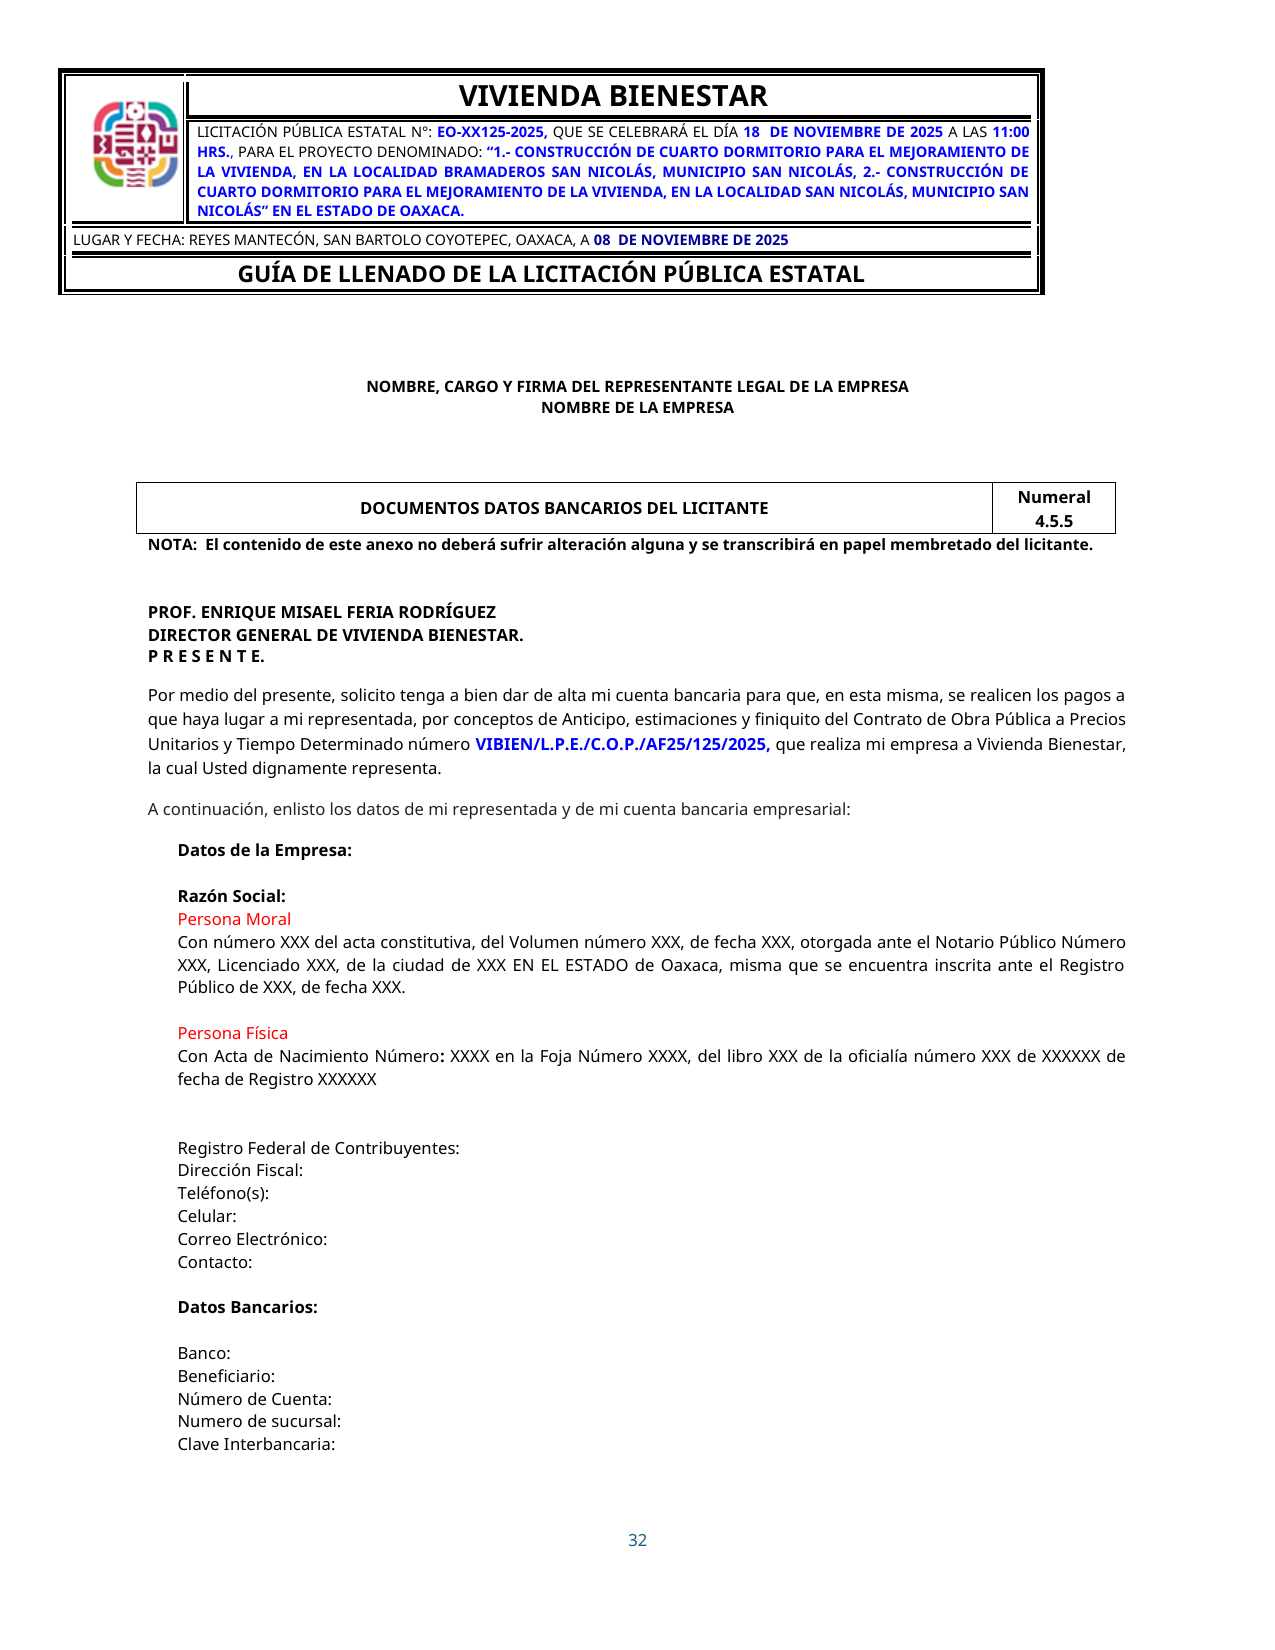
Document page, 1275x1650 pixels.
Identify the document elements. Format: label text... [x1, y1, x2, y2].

text Persona Física [177, 1022, 1127, 1045]
text Con Acta de Nacimiento Número: XXXX en la Foja Número XXXX, del libro XXX de la oficialía número XXX de XXXXXX de fecha de Registro XXXXXX [177, 1045, 1127, 1090]
text Datos Bancarios: [177, 1296, 1127, 1319]
text Datos de la Empresa: [177, 839, 389, 862]
text Celular: [177, 1205, 1127, 1227]
text Teléfono(s): [177, 1182, 1127, 1204]
text Persona Moral [177, 908, 1127, 931]
text Correo Electrónico: [177, 1227, 1122, 1250]
text Por medio del presente, solicito tenga a bien dar de alta mi cuenta bancaria para que, en esta misma, se realicen los pagos a que haya lugar a mi representada, por conceptos de Anticipo, estimaciones y finiquito del Contrato de Obra Pública a Precios Unitarios y Tiempo Determinado número VIBIEN/L.P.E./C.O.P./AF25/125/2025, que realiza mi empresa a Vivienda Bienestar, la cual Usted dignamente representa. [148, 683, 1127, 779]
picture [82, 93, 183, 193]
text P R E S E N T E. [148, 646, 1127, 667]
text Contacto: [177, 1250, 1122, 1273]
text Clave Interbancaria: [177, 1433, 1122, 1456]
text DIRECTOR GENERAL DE VIVIENDA BIENESTAR. [148, 623, 1127, 646]
text Banco: [177, 1342, 1122, 1364]
table_header DOCUMENTOS DATOS BANCARIOS DEL LICITANTE [137, 483, 992, 533]
text Razón Social: [177, 885, 389, 908]
text A continuación, enlisto los datos de mi representada y de mi cuenta bancaria empresarial: [148, 798, 965, 821]
text NOMBRE, CARGO Y FIRMA DEL REPRESENTANTE LEGAL DE LA EMPRESA [148, 376, 1127, 397]
text PROF. ENRIQUE MISAEL FERIA RODRÍGUEZ [148, 600, 1127, 623]
text Beneficiario: [177, 1364, 1122, 1387]
text Registro Federal de Contribuyentes: [177, 1136, 1122, 1159]
picture [184, 93, 189, 193]
text NOMBRE DE LA EMPRESA [148, 397, 1127, 418]
text Dirección Fiscal: [177, 1159, 1122, 1182]
text Numero de sucursal: [177, 1410, 1107, 1433]
table_header Numeral 4.5.5 [993, 483, 1115, 533]
text Con número XXX del acta constitutiva, del Volumen número XXX, de fecha XXX, otorgada ante el Notario Público Número XXX, Licenciado XXX, de la ciudad de XXX EN EL ESTADO de Oaxaca, misma que se encuentra inscrita ante el Registro Público de XXX, de fecha XXX. [177, 931, 1127, 999]
text NOTA: El contenido de este anexo no deberá sufrir alteración alguna y se transcribirá en papel membretado del licitante. [148, 461, 1127, 555]
text Número de Cuenta: [177, 1387, 1107, 1410]
